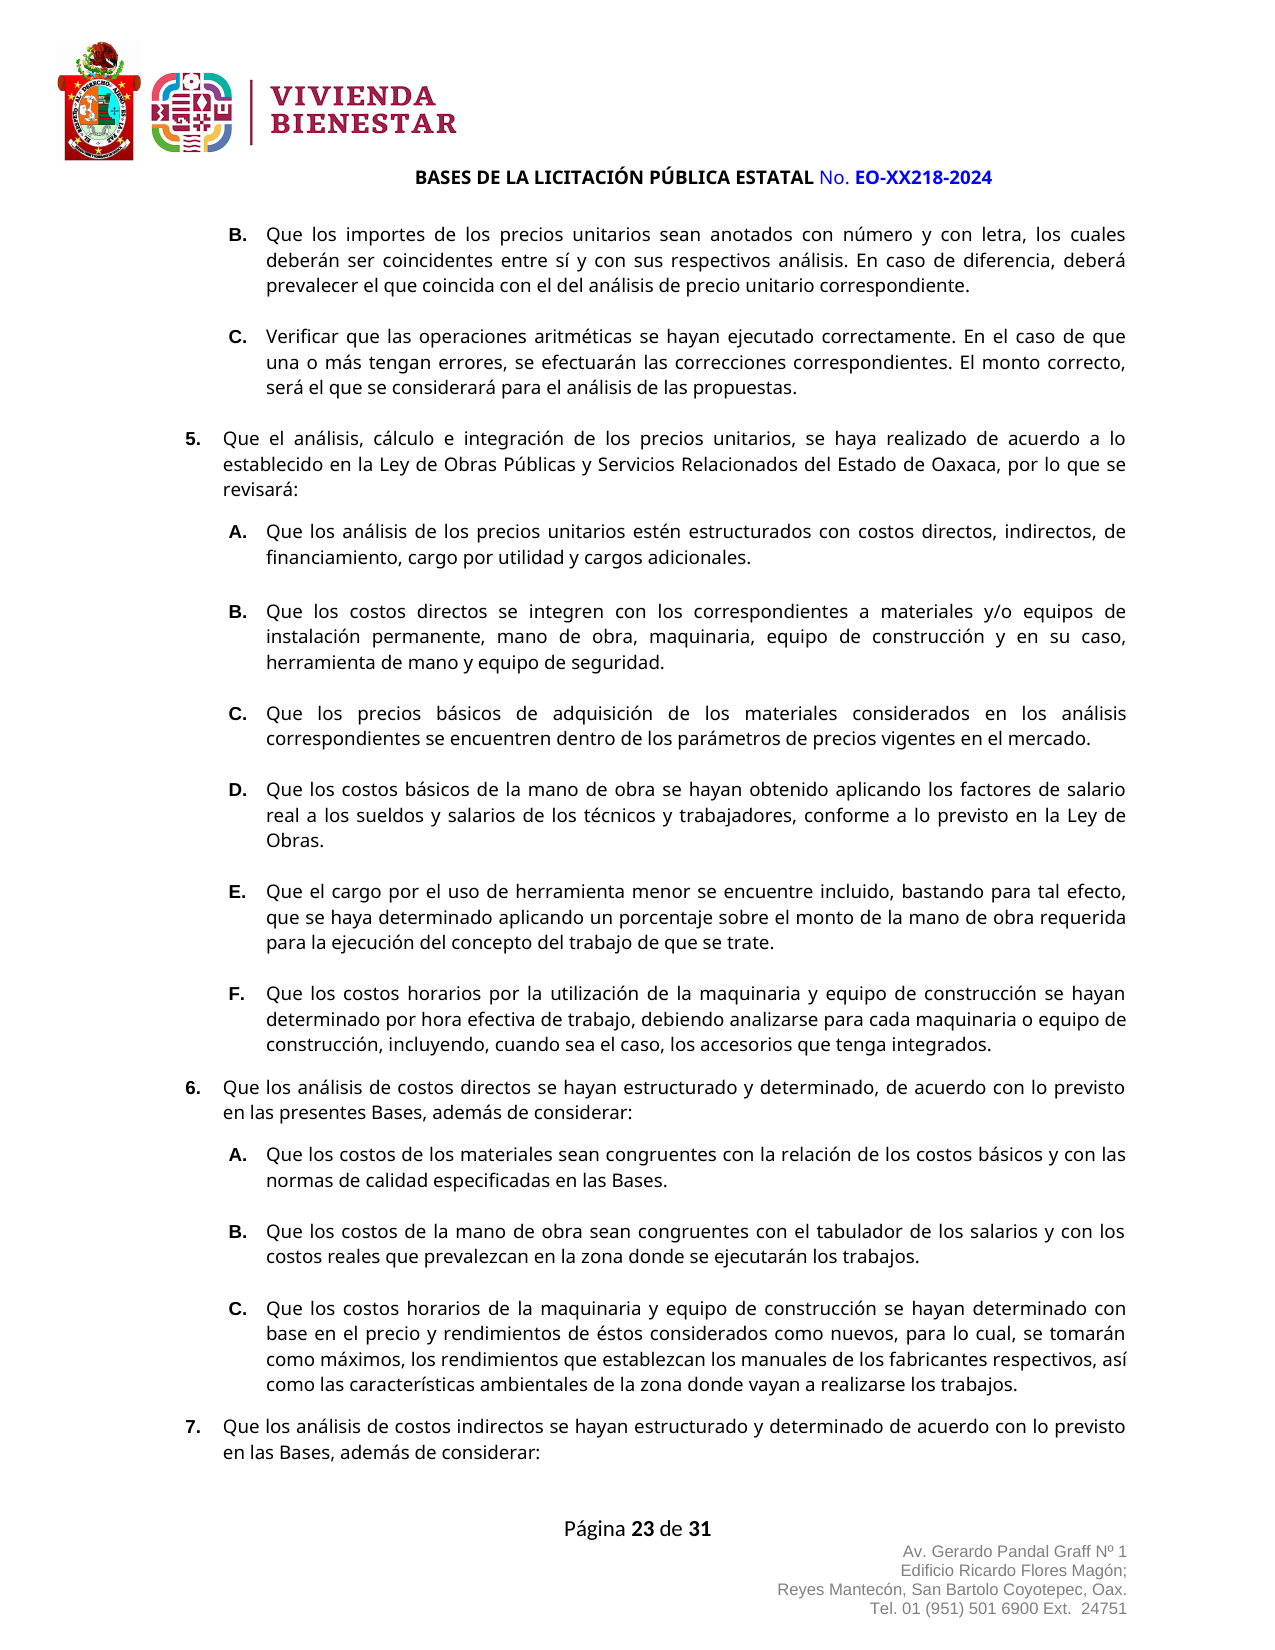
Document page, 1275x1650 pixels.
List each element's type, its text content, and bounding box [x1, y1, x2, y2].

picture [147, 64, 473, 161]
list Que los análisis de los precios unitarios estén estructurados con costos directos, indirectos, de financiamiento, cargo por utilidad y cargos adicionales. [228, 519, 1127, 570]
list Que los análisis de costos indirectos se hayan estructurado y determinado de acuerdo con lo previsto en las Bases, además de considerar: [185, 1413, 1127, 1464]
list Que los costos básicos de la mano de obra se hayan obtenido aplicando los factores de salario real a los sueldos y salarios de los técnicos y trabajadores, conforme a lo previsto en la Ley de Obras. [228, 777, 1127, 853]
list Que los costos de los materiales sean congruentes con la relación de los costos básicos y con las normas de calidad especificadas en las Bases. [228, 1142, 1127, 1193]
list Que el análisis, cálculo e integración de los precios unitarios, se haya realizado de acuerdo a lo establecido en la Ley de Obras Públicas y Servicios Relacionados del Estado de Oaxaca, por lo que se revisará: [185, 426, 1127, 502]
list Que los costos horarios por la utilización de la maquinaria y equipo de construcción se hayan determinado por hora efectiva de trabajo, debiendo analizarse para cada maquinaria o equipo de construcción, incluyendo, cuando sea el caso, los accesorios que tenga integrados. [228, 981, 1127, 1057]
list Que el cargo por el uso de herramienta menor se encuentre incluido, bastando para tal efecto, que se haya determinado aplicando un porcentaje sobre el monto de la mano de obra requerida para la ejecución del concepto del trabajo de que se trate. [228, 879, 1127, 955]
list Que los costos de la mano de obra sean congruentes con el tabulador de los salarios y con los costos reales que prevalezcan en la zona donde se ejecutarán los trabajos. [228, 1218, 1127, 1269]
picture [55, 41, 143, 163]
list Que los importes de los precios unitarios sean anotados con número y con letra, los cuales deberán ser coincidentes entre sí y con sus respectivos análisis. En caso de diferencia, deberá prevalecer el que coincida con el del análisis de precio unitario correspondiente. [228, 221, 1127, 298]
list Que los precios básicos de adquisición de los materiales considerados en los análisis correspondientes se encuentren dentro de los parámetros de precios vigentes en el mercado. [228, 700, 1127, 751]
list Que los costos directos se integren con los correspondientes a materiales y/o equipos de instalación permanente, mano de obra, maquinaria, equipo de construcción y en su caso, herramienta de mano y equipo de seguridad. [228, 598, 1127, 674]
list Que los costos horarios de la maquinaria y equipo de construcción se hayan determinado con base en el precio y rendimientos de éstos considerados como nuevos, para lo cual, se tomarán como máximos, los rendimientos que establezcan los manuales de los fabricantes respectivos, así como las características ambientales de la zona donde vayan a realizarse los trabajos. [228, 1295, 1127, 1397]
list Verificar que las operaciones aritméticas se hayan ejecutado correctamente. En el caso de que una o más tengan errores, se efectuarán las correcciones correspondientes. El monto correcto, será el que se considerará para el análisis de las propuestas. [228, 323, 1127, 400]
list Que los análisis de costos directos se hayan estructurado y determinado, de acuerdo con lo previsto en las presentes Bases, además de considerar: [185, 1074, 1127, 1125]
